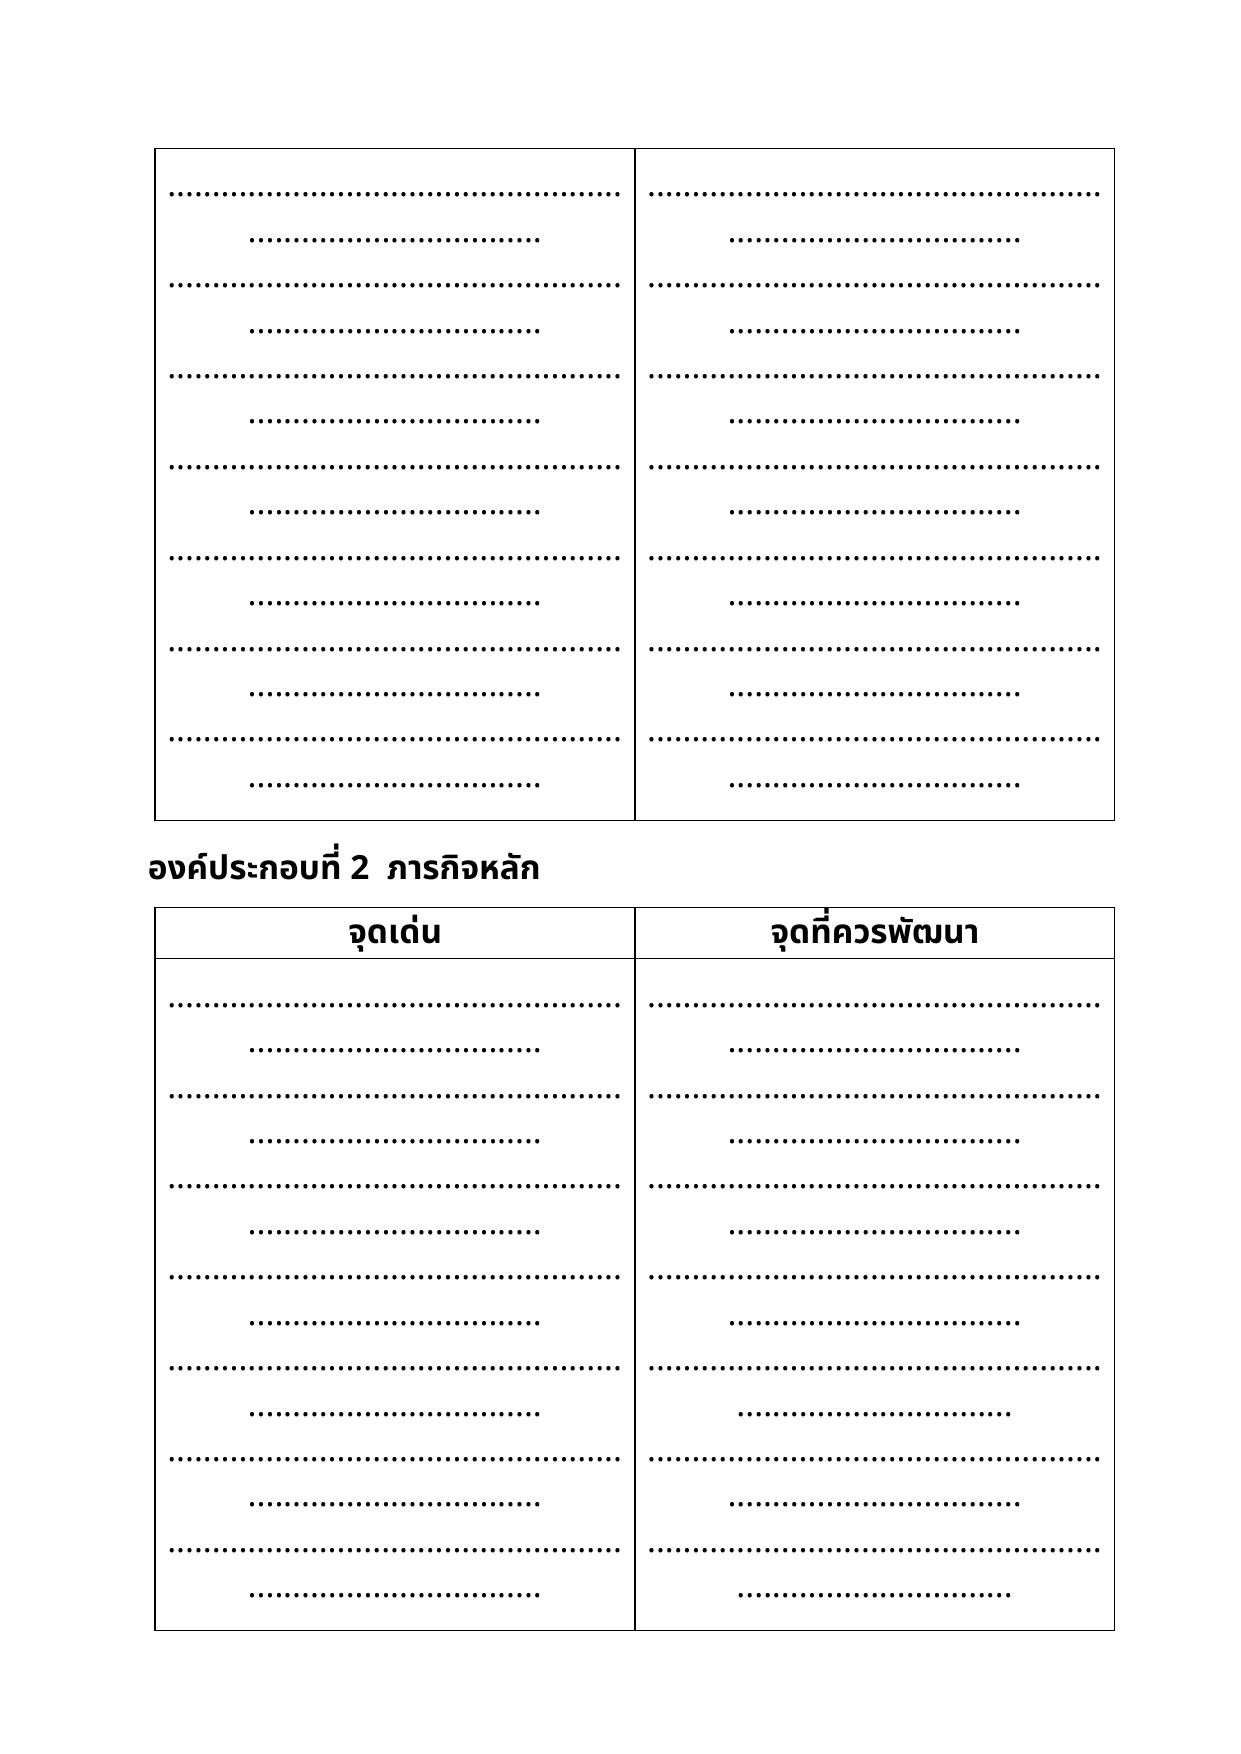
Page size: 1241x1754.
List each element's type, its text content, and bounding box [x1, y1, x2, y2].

text องค์ประกอบที่ 2 ภารกิจหลัก [148, 821, 1122, 894]
table_header จุดเด่น [156, 908, 634, 958]
table_header จุดที่ควรพัฒนา [636, 908, 1114, 958]
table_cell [156, 959, 634, 1630]
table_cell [636, 959, 1114, 1630]
